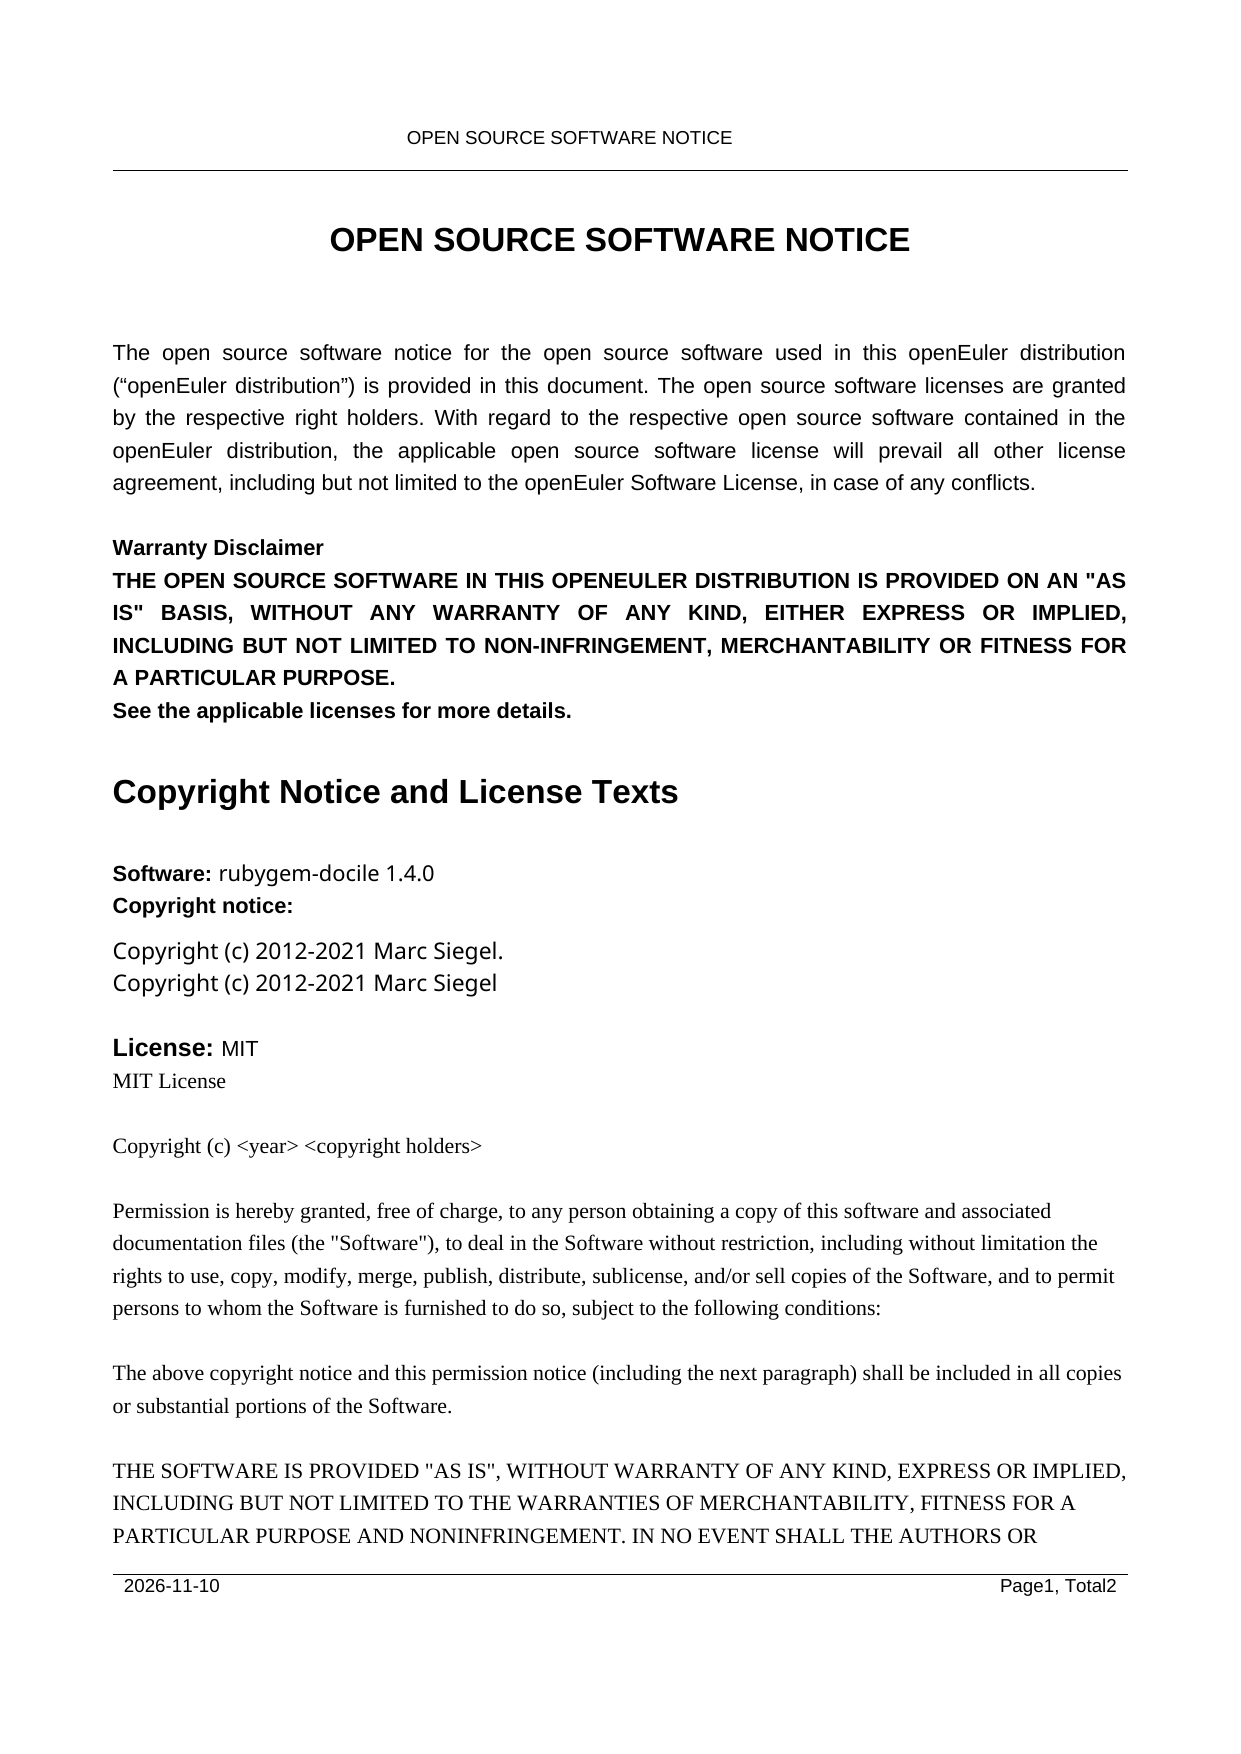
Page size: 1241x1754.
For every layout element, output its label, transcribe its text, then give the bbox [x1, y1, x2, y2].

text OPEN SOURCE SOFTWARE NOTICE [112, 206, 1128, 271]
title Software: rubygem-docile 1.4.0 [112, 856, 1128, 889]
text The open source software notice for the open source software used in this openEuler distribution (“openEuler distribution”) is provided in this document. The open source software licenses are granted by the respective right holders. With regard to the respective open source software contained in the openEuler distribution, the applicable open source software license will prevail all other license agreement, including but not limited to the openEuler Software License, in case of any conflicts. [112, 336, 1128, 499]
text Copyright (c) 2012-2021 Marc Siegel. Copyright (c) 2012-2021 Marc Siegel [112, 934, 1128, 1031]
text Warranty Disclaimer [112, 531, 1128, 564]
text License: MIT [112, 1031, 1128, 1064]
text Copyright Notice and License Texts [112, 759, 1128, 824]
text Copyright notice: [112, 889, 1128, 921]
text THE OPEN SOURCE SOFTWARE IN THIS OPENEULER DISTRIBUTION IS PROVIDED ON AN "AS IS" BASIS, WITHOUT ANY WARRANTY OF ANY KIND, EITHER EXPRESS OR IMPLIED, INCLUDING BUT NOT LIMITED TO NON-INFRINGEMENT, MERCHANTABILITY OR FITNESS FOR A PARTICULAR PURPOSE. See the applicable licenses for more details. [112, 564, 1128, 726]
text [112, 1064, 1128, 1551]
